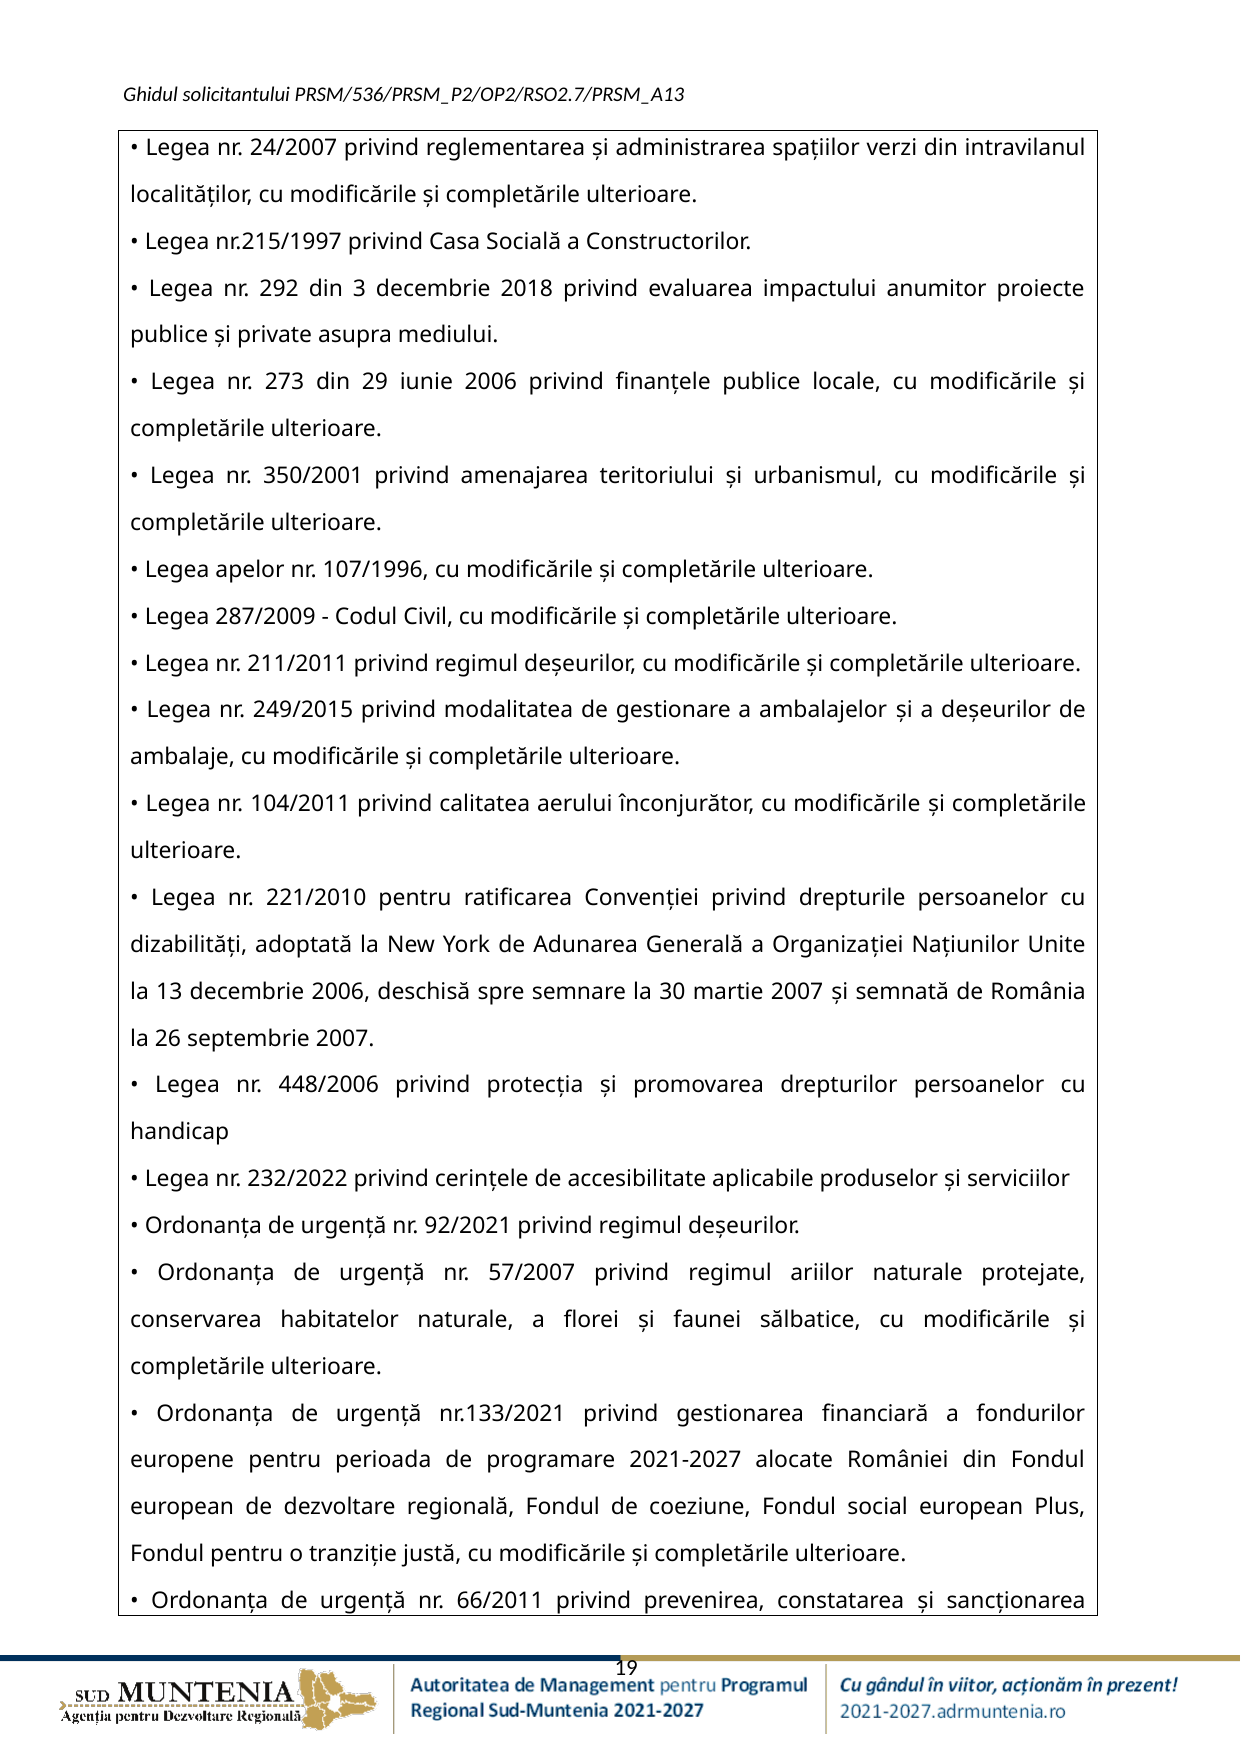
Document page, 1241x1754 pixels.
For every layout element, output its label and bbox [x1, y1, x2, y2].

picture [0, 1655, 1241, 1735]
table_header [119, 131, 1097, 1615]
